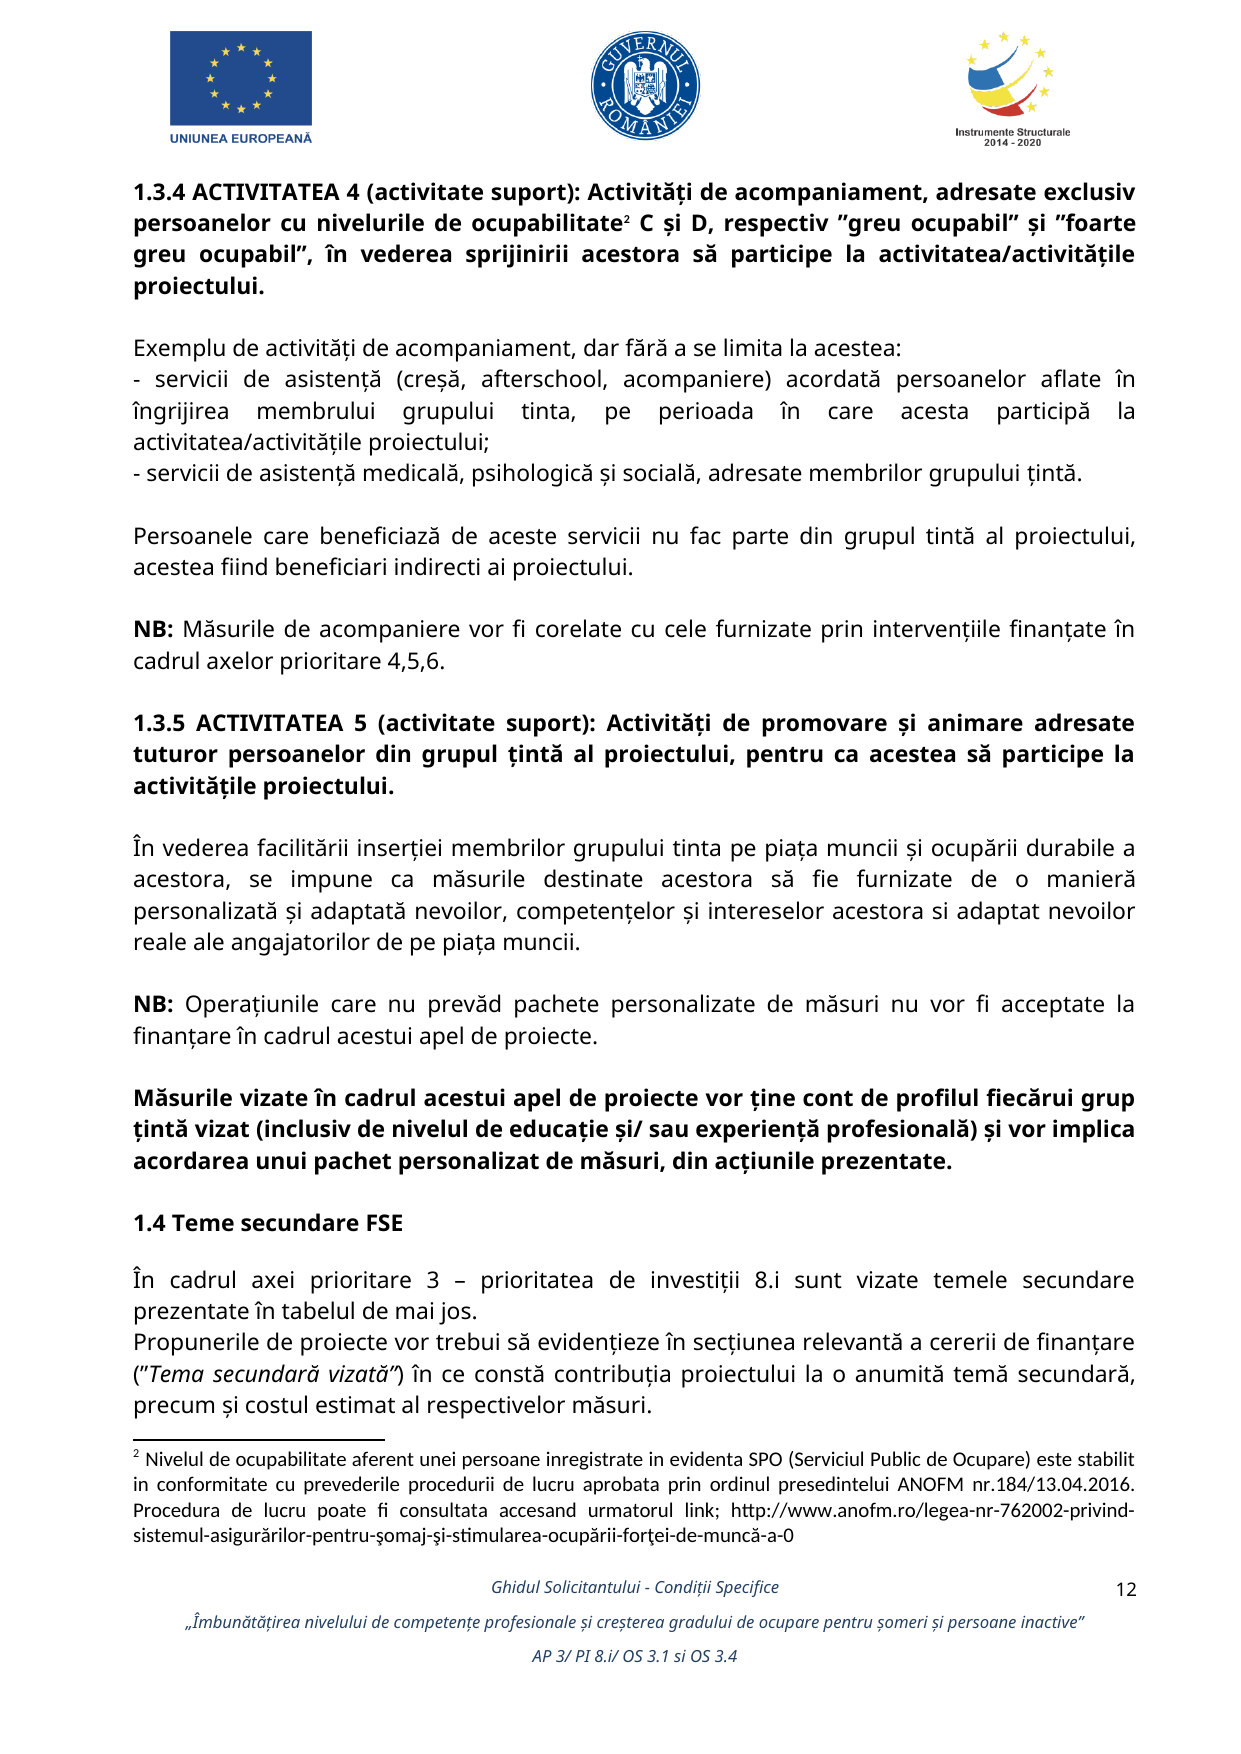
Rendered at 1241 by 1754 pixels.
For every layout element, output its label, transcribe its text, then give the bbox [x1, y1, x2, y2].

picture [956, 31, 1070, 146]
text Măsurile vizate în cadrul acestui apel de proiecte vor ține cont de profilul fiecărui grup țintă vizat (inclusiv de nivelul de educaţie şi/ sau experienţă profesională) și vor implica acordarea unui pachet personalizat de măsuri, din acțiunile prezentate. [133, 1082, 1137, 1176]
text 1.3.4 ACTIVITATEA 4 (activitate suport): Activități de acompaniament, adresate exclusiv persoanelor cu nivelurile de ocupabilitate C și D, respectiv ”greu ocupabil” și ”foarte greu ocupabil”, în vederea sprijinirii acestora să participe la activitatea/activitățile proiectului. [133, 176, 1137, 301]
subtitle 1.4 Teme secundare FSE [133, 1207, 1137, 1238]
text Persoanele care beneficiază de aceste servicii nu fac parte din grupul tintă al proiectului, acestea fiind beneficiari indirecti ai proiectului. [133, 519, 1137, 582]
text Exemplu de activități de acompaniament, dar fără a se limita la acestea: [133, 332, 1137, 363]
text În cadrul axei prioritare 3 – prioritatea de investiții 8.i sunt vizate temele secundare prezentate în tabelul de mai jos. [133, 1264, 1137, 1326]
picture [589, 29, 701, 141]
text NB: Măsurile de acompaniere vor fi corelate cu cele furnizate prin intervențiile finanțate în cadrul axelor prioritare 4,5,6. [133, 613, 1137, 676]
text - servicii de asistență (creșă, afterschool, acompaniere) acordată persoanelor aflate în îngrijirea membrului grupului tinta, pe perioada în care acesta participă la activitatea/activitățile proiectului; [133, 363, 1137, 457]
text - servicii de asistență medicală, psihologică și socială, adresate membrilor grupului ţintă. [133, 457, 1137, 488]
picture [170, 31, 312, 143]
text În vederea facilitării inserției membrilor grupului tinta pe piața muncii și ocupării durabile a acestora, se impune ca măsurile destinate acestora să fie furnizate de o manieră personalizată și adaptată nevoilor, competențelor și intereselor acestora si adaptat nevoilor reale ale angajatorilor de pe piaţa muncii. [133, 832, 1137, 957]
text Propunerile de proiecte vor trebui să evidențieze în secțiunea relevantă a cererii de finanțare (”Tema secundară vizată”) în ce constă contribuția proiectului la o anumită temă secundară, precum și costul estimat al respectivelor măsuri. [133, 1326, 1137, 1420]
text 1.3.5 ACTIVITATEA 5 (activitate suport): Activități de promovare și animare adresate tuturor persoanelor din grupul țintă al proiectului, pentru ca acestea să participe la activitățile proiectului. [133, 707, 1137, 801]
text NB: Operațiunile care nu prevăd pachete personalizate de măsuri nu vor fi acceptate la finanțare în cadrul acestui apel de proiecte. [133, 988, 1137, 1051]
